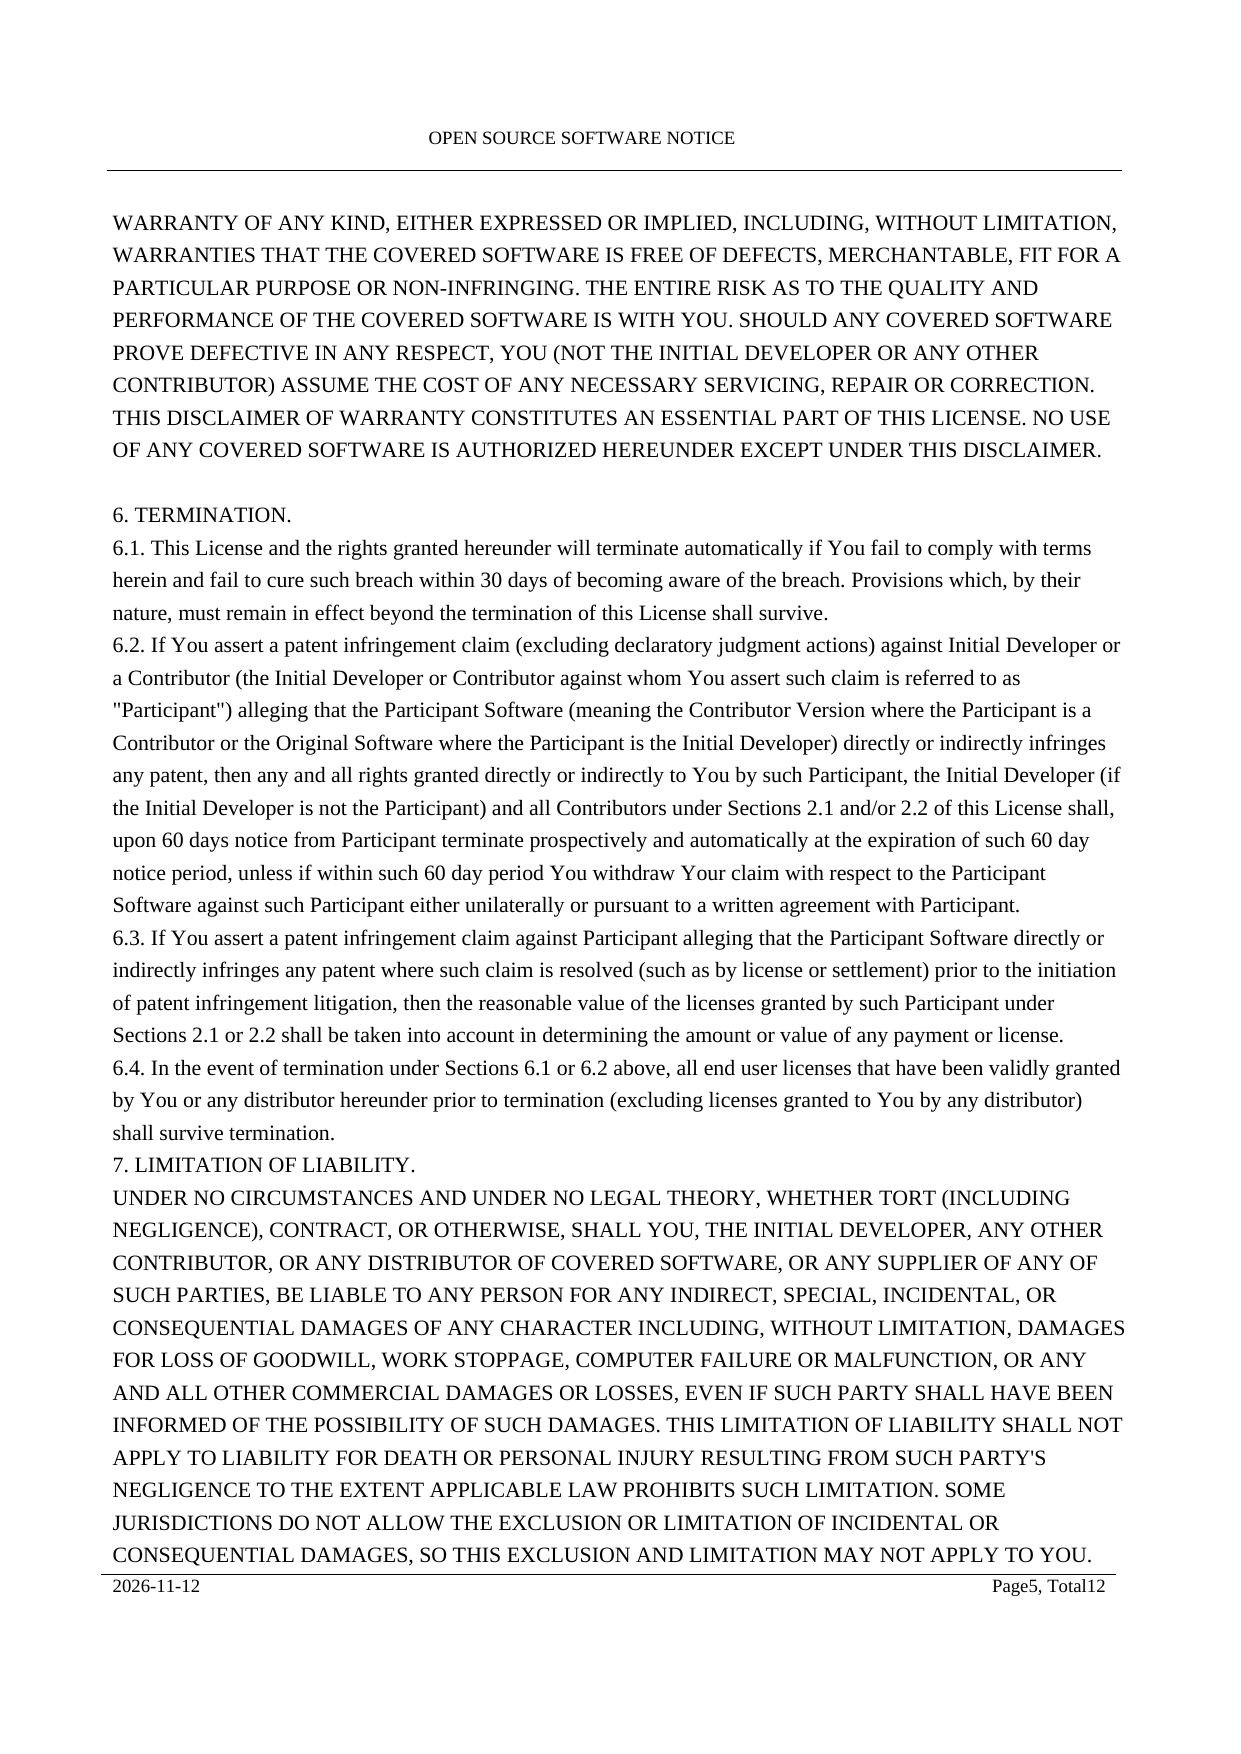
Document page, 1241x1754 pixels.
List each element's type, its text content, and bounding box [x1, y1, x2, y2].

text 6.3. If You assert a patent infringement claim against Participant alleging that the Participant Software directly or indirectly infringes any patent where such claim is resolved (such as by license or settlement) prior to the initiation of patent infringement litigation, then the reasonable value of the licenses granted by such Participant under Sections 2.1 or 2.2 shall be taken into account in determining the amount or value of any payment or license. [112, 921, 1128, 1051]
text 6.1. This License and the rights granted hereunder will terminate automatically if You fail to comply with terms herein and fail to cure such breach within 30 days of becoming aware of the breach. Provisions which, by their nature, must remain in effect beyond the termination of this License shall survive. [112, 531, 1128, 629]
text 7. LIMITATION OF LIABILITY. [112, 1149, 1128, 1181]
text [112, 206, 1128, 466]
text 6. TERMINATION. [112, 499, 1128, 531]
text 6.4. In the event of termination under Sections 6.1 or 6.2 above, all end user licenses that have been validly granted by You or any distributor hereunder prior to termination (excluding licenses granted to You by any distributor) shall survive termination. [112, 1051, 1128, 1149]
text UNDER NO CIRCUMSTANCES AND UNDER NO LEGAL THEORY, WHETHER TORT (INCLUDING NEGLIGENCE), CONTRACT, OR OTHERWISE, SHALL YOU, THE INITIAL DEVELOPER, ANY OTHER CONTRIBUTOR, OR ANY DISTRIBUTOR OF COVERED SOFTWARE, OR ANY SUPPLIER OF ANY OF SUCH PARTIES, BE LIABLE TO ANY PERSON FOR ANY INDIRECT, SPECIAL, INCIDENTAL, OR CONSEQUENTIAL DAMAGES OF ANY CHARACTER INCLUDING, WITHOUT LIMITATION, DAMAGES FOR LOSS OF GOODWILL, WORK STOPPAGE, COMPUTER FAILURE OR MALFUNCTION, OR ANY AND ALL OTHER COMMERCIAL DAMAGES OR LOSSES, EVEN IF SUCH PARTY SHALL HAVE BEEN INFORMED OF THE POSSIBILITY OF SUCH DAMAGES. THIS LIMITATION OF LIABILITY SHALL NOT APPLY TO LIABILITY FOR DEATH OR PERSONAL INJURY RESULTING FROM SUCH PARTY'S NEGLIGENCE TO THE EXTENT APPLICABLE LAW PROHIBITS SUCH LIMITATION. SOME JURISDICTIONS DO NOT ALLOW THE EXCLUSION OR LIMITATION OF INCIDENTAL OR CONSEQUENTIAL DAMAGES, SO THIS EXCLUSION AND LIMITATION MAY NOT APPLY TO YOU. [112, 1181, 1128, 1571]
text 6.2. If You assert a patent infringement claim (excluding declaratory judgment actions) against Initial Developer or a Contributor (the Initial Developer or Contributor against whom You assert such claim is referred to as "Participant") alleging that the Participant Software (meaning the Contributor Version where the Participant is a Contributor or the Original Software where the Participant is the Initial Developer) directly or indirectly infringes any patent, then any and all rights granted directly or indirectly to You by such Participant, the Initial Developer (if the Initial Developer is not the Participant) and all Contributors under Sections 2.1 and/or 2.2 of this License shall, upon 60 days notice from Participant terminate prospectively and automatically at the expiration of such 60 day notice period, unless if within such 60 day period You withdraw Your claim with respect to the Participant Software against such Participant either unilaterally or pursuant to a written agreement with Participant. [112, 629, 1128, 921]
